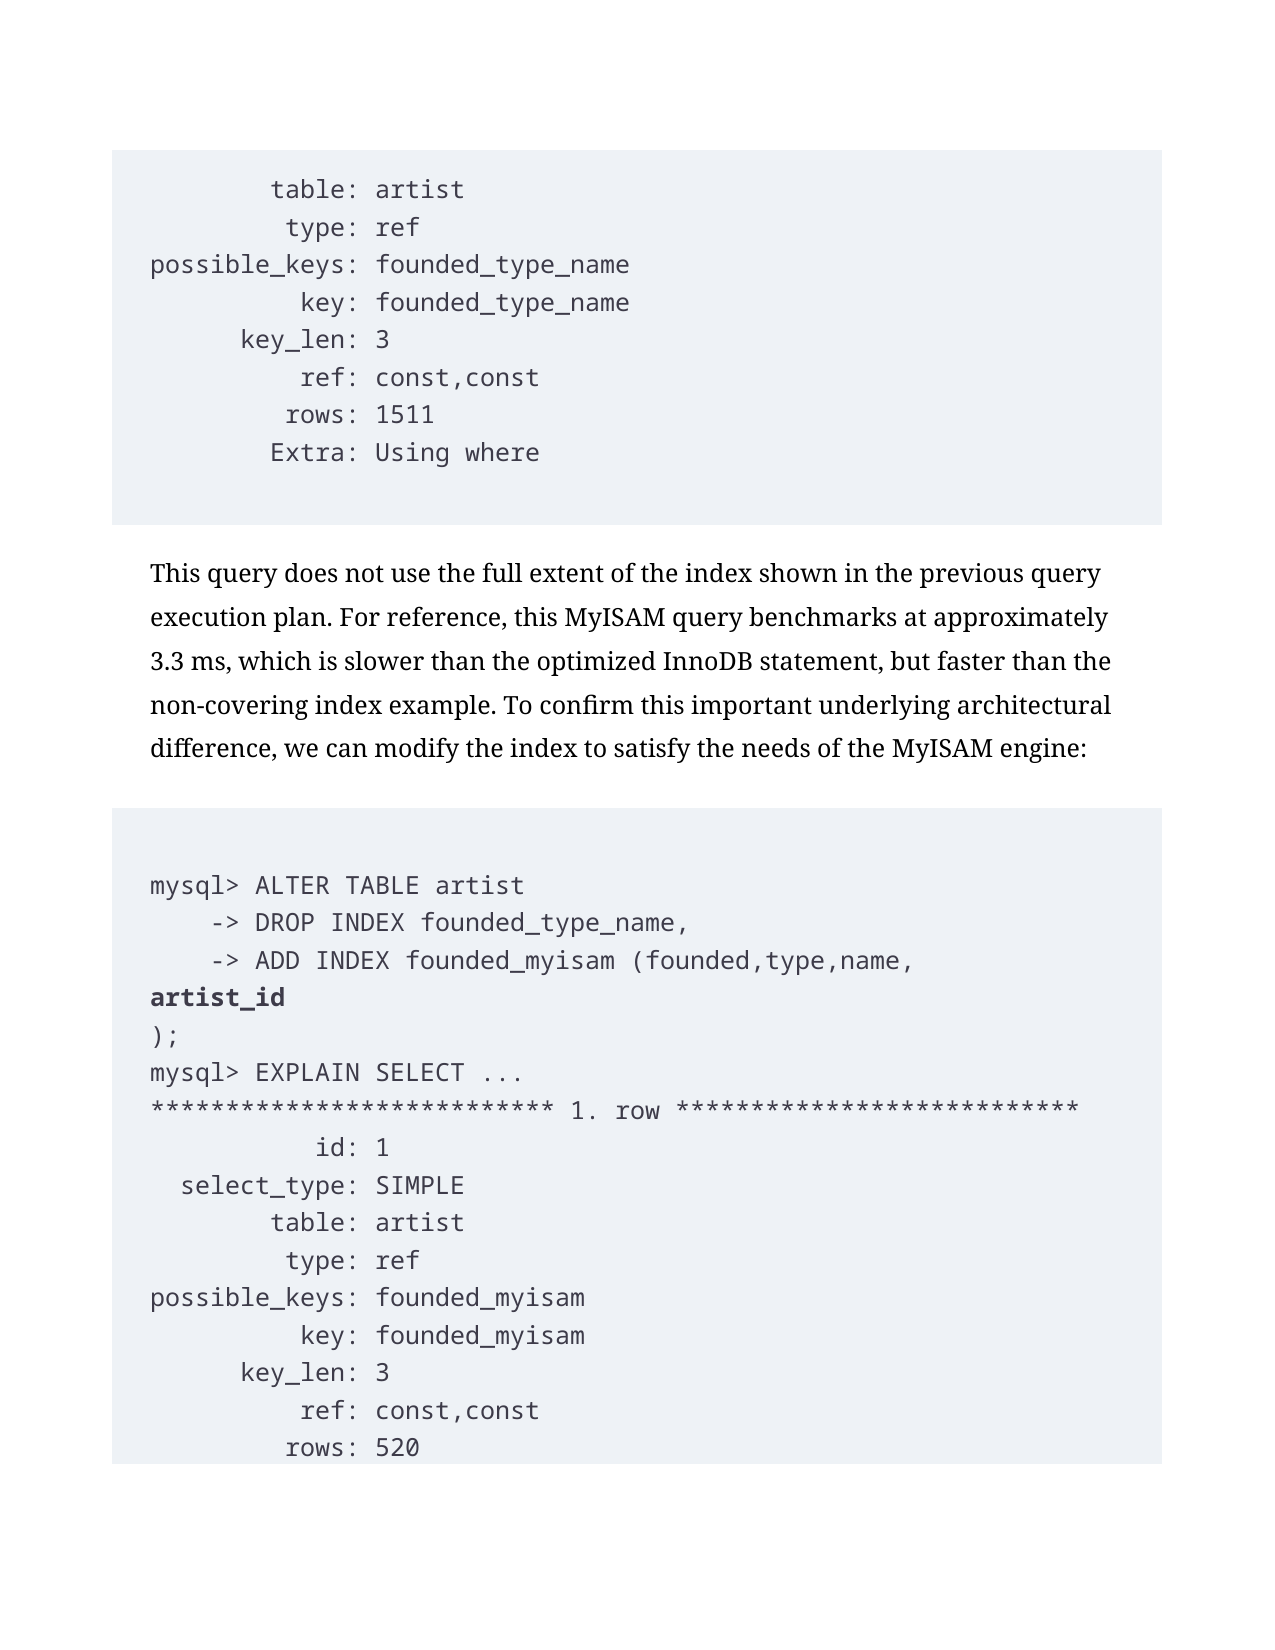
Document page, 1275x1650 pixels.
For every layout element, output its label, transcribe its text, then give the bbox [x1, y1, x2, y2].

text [112, 150, 1162, 525]
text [112, 808, 1162, 1464]
text This query does not use the full extent of the index shown in the previous query execution plan. For reference, this MyISAM query benchmarks at approximately 3.3 ms, which is slower than the optimized InnoDB statement, but faster than the non-covering index example. To confirm this important underlying architectural difference, we can modify the index to satisfy the needs of the MyISAM engine: [150, 546, 1125, 765]
